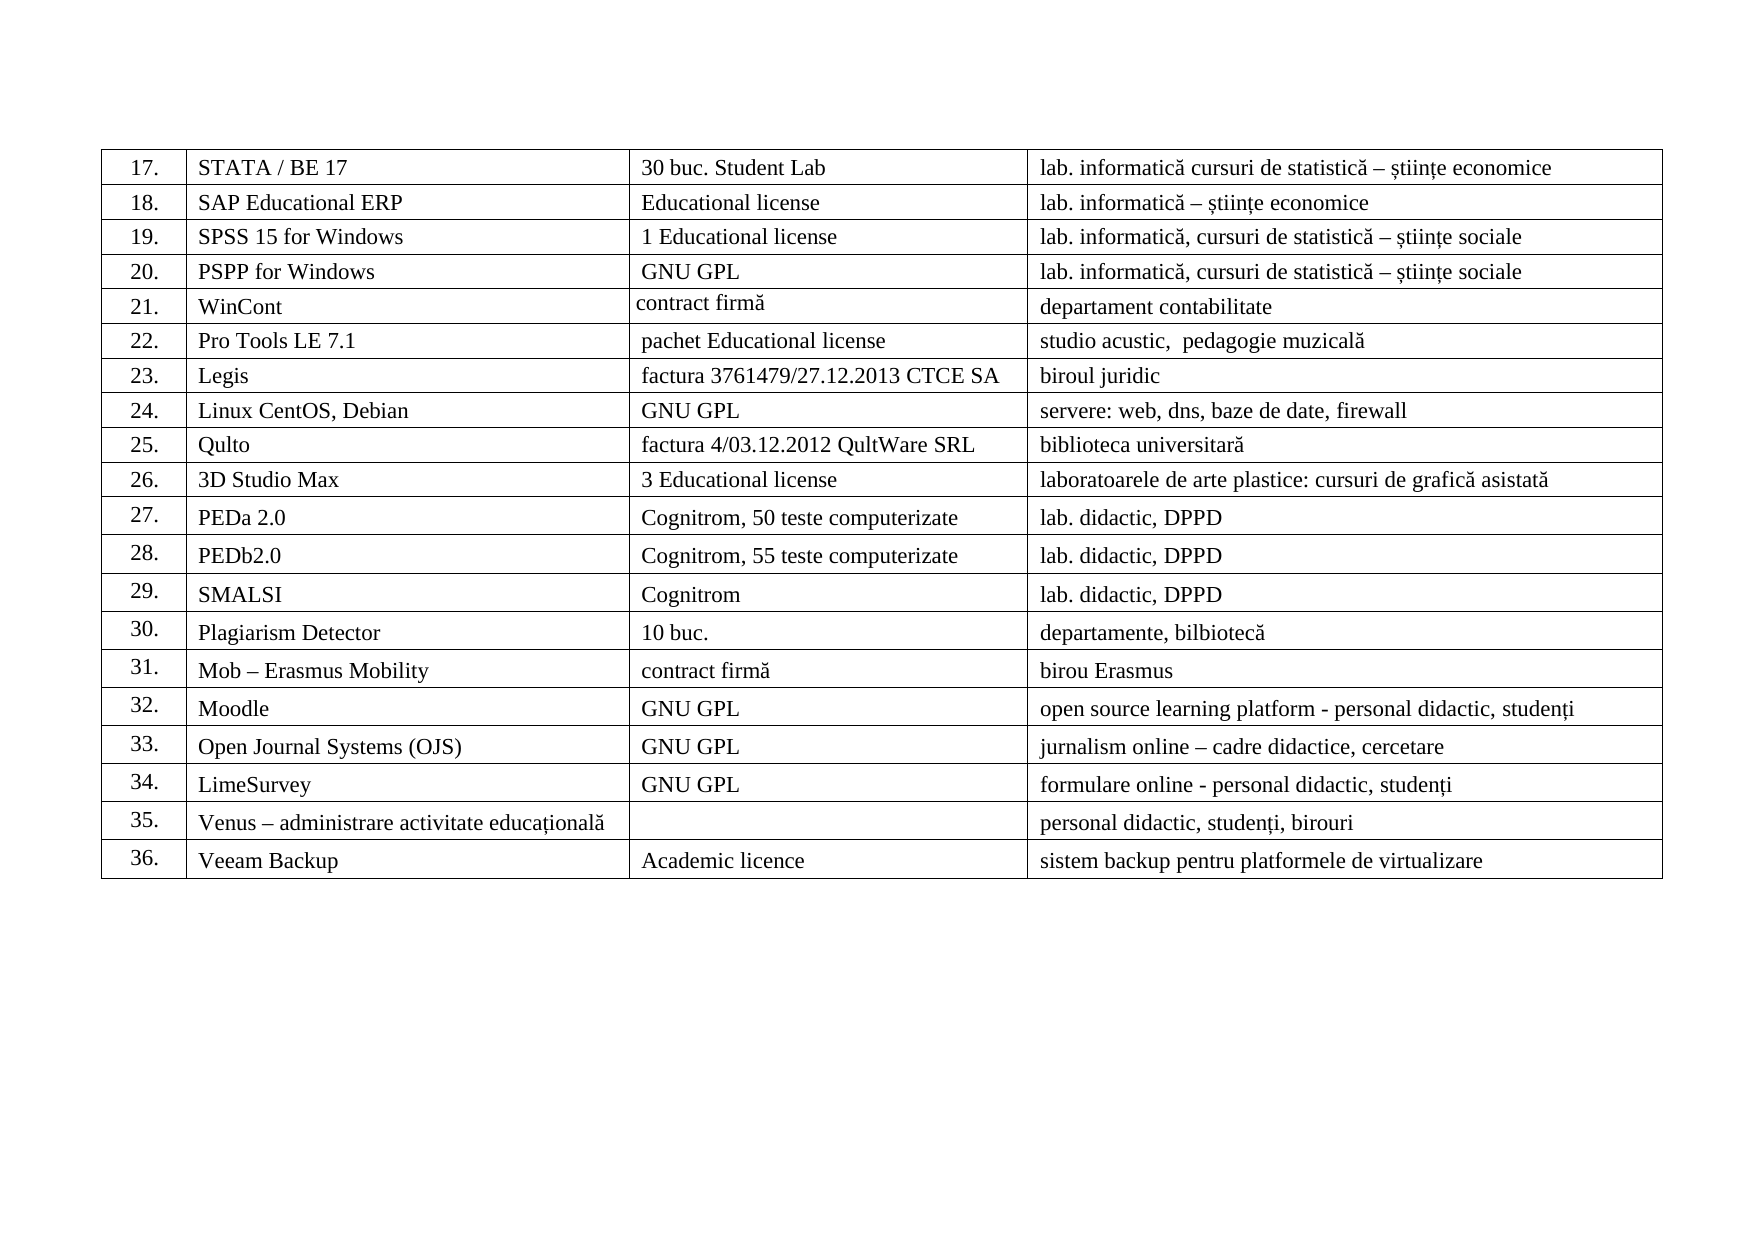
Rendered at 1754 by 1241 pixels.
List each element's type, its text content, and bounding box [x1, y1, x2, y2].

table_cell SPSS 15 for Windows [187, 220, 629, 253]
table_cell contract firmă [630, 289, 1027, 323]
table_cell lab. informatică, cursuri de statistică – științe sociale [1028, 220, 1662, 253]
table_cell 28. [102, 535, 186, 572]
table_cell biblioteca universitară [1028, 428, 1662, 462]
table_header 30 buc. Student Lab [630, 150, 1027, 184]
table_cell Veeam Backup [187, 840, 629, 877]
table_cell Moodle [187, 688, 629, 725]
table_cell 19. [102, 220, 186, 253]
table_cell lab. didactic, DPPD [1028, 497, 1662, 534]
table_cell Academic licence [630, 840, 1027, 877]
table_cell 18. [102, 185, 186, 219]
table_cell 26. [102, 463, 186, 496]
table_cell 23. [102, 359, 186, 392]
table_cell 3D Studio Max [187, 463, 629, 496]
table_cell GNU GPL [630, 764, 1027, 801]
table_cell 34. [102, 764, 186, 801]
table_cell [630, 802, 1027, 839]
table_cell 24. [102, 393, 186, 427]
table_cell 3 Educational license [630, 463, 1027, 496]
table_cell sistem backup pentru platformele de virtualizare [1028, 840, 1662, 877]
table_cell GNU GPL [630, 688, 1027, 725]
table_cell 25. [102, 428, 186, 462]
table_cell personal didactic, studenți, birouri [1028, 802, 1662, 839]
table_cell PSPP for Windows [187, 255, 629, 288]
table_cell studio acustic, pedagogie muzicală [1028, 324, 1662, 357]
table_cell Pro Tools LE 7.1 [187, 324, 629, 357]
table_cell 1 Educational license [630, 220, 1027, 253]
table_cell open source learning platform - personal didactic, studenți [1028, 688, 1662, 725]
table_cell 36. [102, 840, 186, 877]
table_cell factura 4/03.12.2012 QultWare SRL [630, 428, 1027, 462]
table_cell PEDb2.0 [187, 535, 629, 572]
table_cell WinCont [187, 289, 629, 323]
table_cell jurnalism online – cadre didactice, cercetare [1028, 726, 1662, 763]
table_cell Linux CentOS, Debian [187, 393, 629, 427]
table_cell pachet Educational license [630, 324, 1027, 357]
table_cell 29. [102, 574, 186, 611]
table_cell 35. [102, 802, 186, 839]
table_cell SMALSI [187, 574, 629, 611]
table_cell Plagiarism Detector [187, 612, 629, 649]
table_cell departament contabilitate [1028, 289, 1662, 323]
table_cell Mob – Erasmus Mobility [187, 650, 629, 687]
table_cell 10 buc. [630, 612, 1027, 649]
table_cell birou Erasmus [1028, 650, 1662, 687]
table_cell 20. [102, 255, 186, 288]
table_cell 31. [102, 650, 186, 687]
table_cell lab. didactic, DPPD [1028, 574, 1662, 611]
table_cell factura 3761479/27.12.2013 CTCE SA [630, 359, 1027, 392]
table_cell PEDa 2.0 [187, 497, 629, 534]
table_cell LimeSurvey [187, 764, 629, 801]
table_cell contract firmă [630, 650, 1027, 687]
table_header lab. informatică cursuri de statistică – științe economice [1028, 150, 1662, 184]
table_cell lab. informatică, cursuri de statistică – științe sociale [1028, 255, 1662, 288]
table_cell lab. informatică – științe economice [1028, 185, 1662, 219]
table_cell Legis [187, 359, 629, 392]
table_cell GNU GPL [630, 255, 1027, 288]
table_header 17. [102, 150, 186, 184]
table_cell 21. [102, 289, 186, 323]
table_cell Cognitrom, 50 teste computerizate [630, 497, 1027, 534]
table_cell 33. [102, 726, 186, 763]
table_cell departamente, bilbiotecă [1028, 612, 1662, 649]
table_cell 22. [102, 324, 186, 357]
table_cell Cognitrom [630, 574, 1027, 611]
table_cell 32. [102, 688, 186, 725]
table_cell formulare online - personal didactic, studenți [1028, 764, 1662, 801]
table_cell Educational license [630, 185, 1027, 219]
table_cell Venus – administrare activitate educațională [187, 802, 629, 839]
table_cell 30. [102, 612, 186, 649]
table_cell biroul juridic [1028, 359, 1662, 392]
table_cell Qulto [187, 428, 629, 462]
table_cell servere: web, dns, baze de date, firewall [1028, 393, 1662, 427]
table_header STATA / BE 17 [187, 150, 629, 184]
table_cell 27. [102, 497, 186, 534]
table_cell laboratoarele de arte plastice: cursuri de grafică asistată [1028, 463, 1662, 496]
table_cell SAP Educational ERP [187, 185, 629, 219]
table_cell GNU GPL [630, 393, 1027, 427]
table_cell lab. didactic, DPPD [1028, 535, 1662, 572]
table_cell Open Journal Systems (OJS) [187, 726, 629, 763]
table_cell GNU GPL [630, 726, 1027, 763]
table_cell Cognitrom, 55 teste computerizate [630, 535, 1027, 572]
